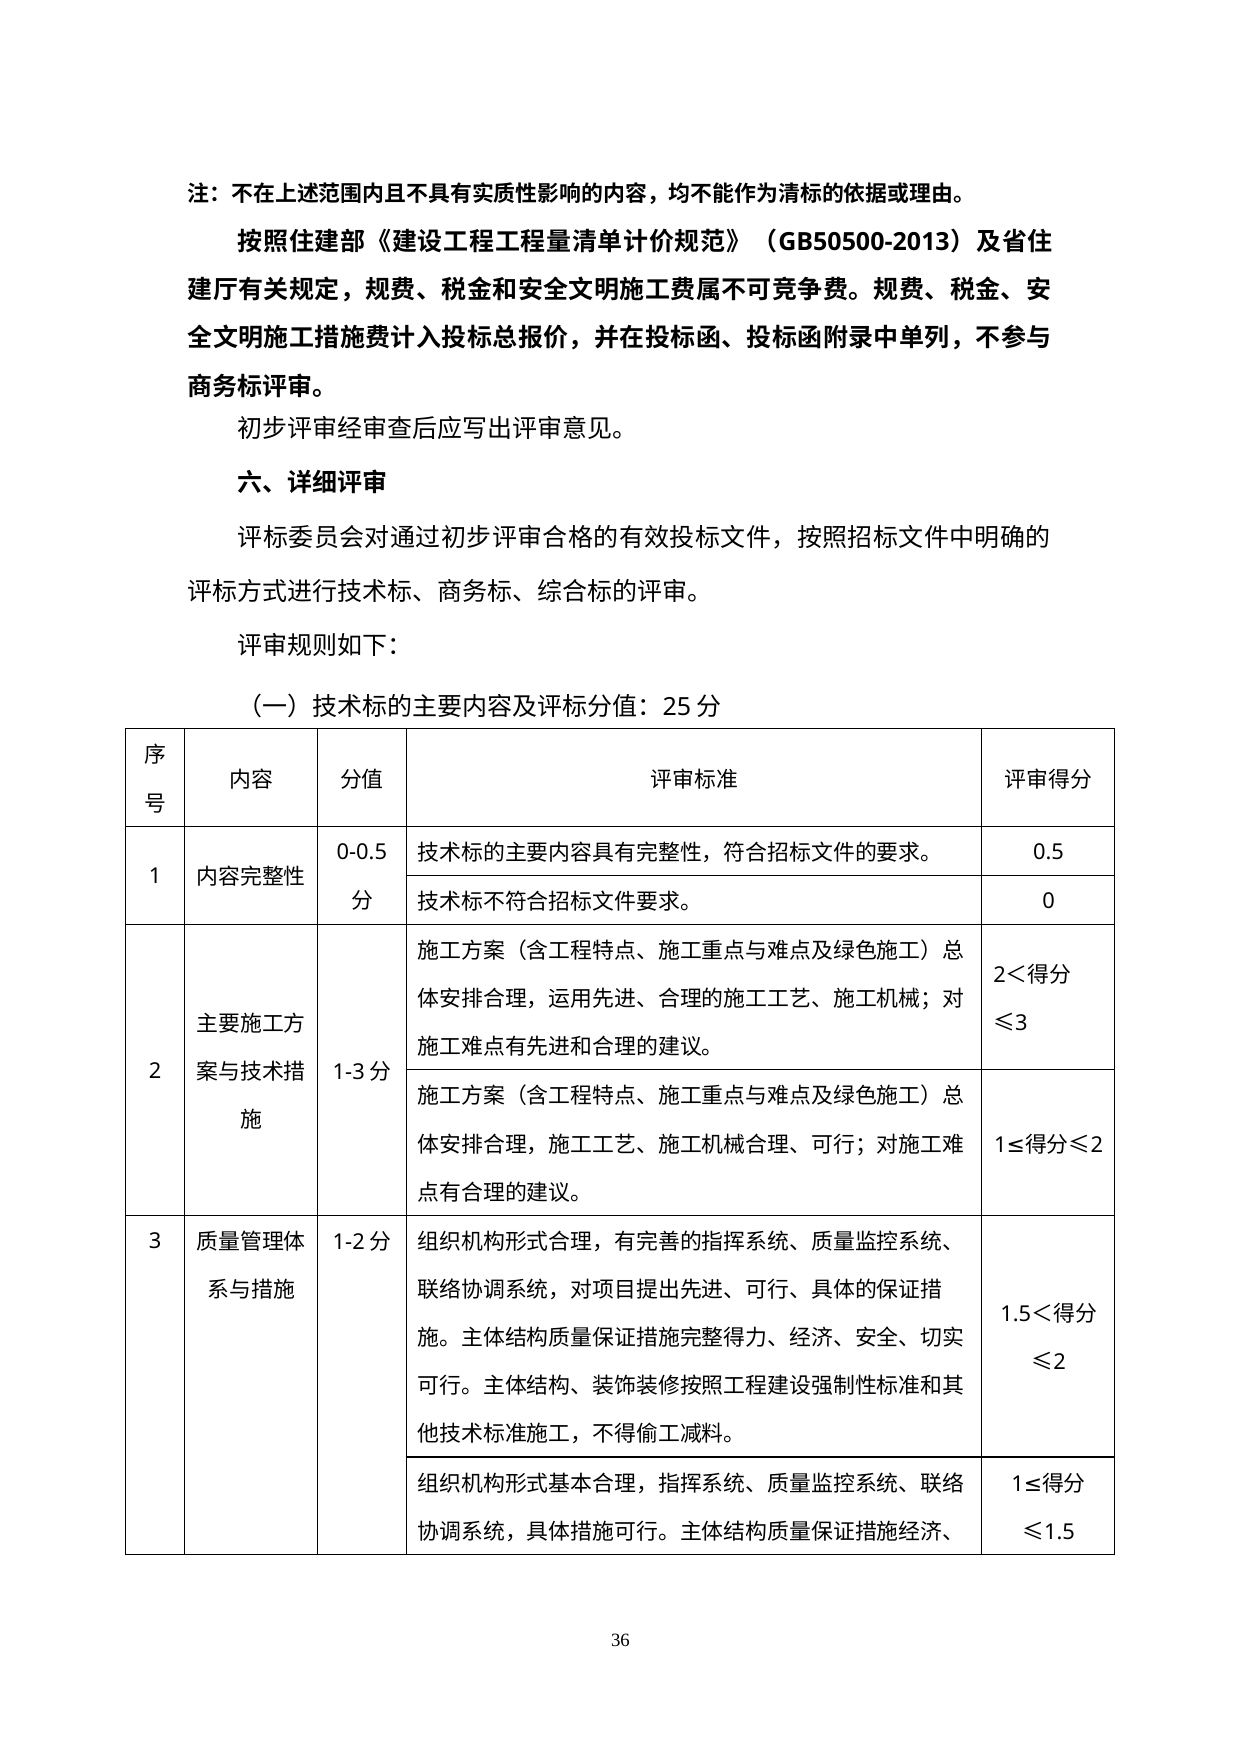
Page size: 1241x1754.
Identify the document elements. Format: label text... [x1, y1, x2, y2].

table_cell 施工方案（含工程特点、施工重点与难点及绿色施工）总体安排合理，施工工艺、施工机械合理、可行；对施工难点有合理的建议。 [407, 1070, 981, 1215]
table_header 评审得分 [982, 729, 1114, 826]
table_cell 施工方案（含工程特点、施工重点与难点及绿色施工）总体安排合理，运用先进、合理的施工工艺、施工机械；对施工难点有先进和合理的建议。 [407, 925, 981, 1069]
text 评审规则如下： [187, 626, 1053, 662]
text （一）技术标的主要内容及评标分值：25分 [187, 680, 1053, 728]
table_cell 0.5 [982, 827, 1114, 875]
table_header 内容 [185, 729, 317, 826]
table_header 序号 [126, 729, 184, 826]
text 初步评审经审查后应写出评审意见。 [187, 408, 1053, 444]
table_cell 技术标不符合招标文件要求。 [407, 876, 981, 924]
table_cell 1-3分 [318, 925, 406, 1215]
table_header 评审标准 [407, 729, 981, 826]
table_cell 0-0.5分 [318, 827, 406, 924]
text 按照住建部《建设工程工程量清单计价规范》（GB50500-2013）及省住建厅有关规定，规费、税金和安全文明施工费属不可竞争费。规费、税金、安全文明施工措施费计入投标总报价，并在投标函、投标函附录中单列，不参与商务标评审。 [187, 216, 1053, 408]
table_cell 组织机构形式合理，有完善的指挥系统、质量监控系统、联络协调系统，对项目提出先进、可行、具体的保证措施。主体结构质量保证措施完整得力、经济、安全、切实可行。主体结构、装饰装修按照工程建设强制性标准和其他技术标准施工，不得偷工减料。 [407, 1216, 981, 1456]
table_cell 主要施工方案与技术措施 [185, 925, 317, 1215]
table_cell 1.5＜得分≤2 [982, 1216, 1114, 1456]
table_cell 0 [982, 876, 1114, 924]
table_cell 2＜得分≤3 [982, 925, 1114, 1069]
table_cell 3 [126, 1216, 184, 1554]
table_cell 1≤得分≤2 [982, 1070, 1114, 1215]
text 六、详细评审 [187, 463, 1053, 499]
table_cell 2 [126, 925, 184, 1215]
table_cell 1≤得分≤1.5 [982, 1458, 1114, 1554]
table_cell 质量管理体系与措施 [185, 1216, 317, 1554]
table_header 分值 [318, 729, 406, 826]
text 注：不在上述范围内且不具有实质性影响的内容，均不能作为清标的依据或理由。 [187, 168, 1053, 216]
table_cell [407, 1458, 981, 1554]
text 评标委员会对通过初步评审合格的有效投标文件，按照招标文件中明确的评标方式进行技术标、商务标、综合标的评审。 [187, 517, 1053, 608]
table_cell 1-2分 [318, 1216, 406, 1554]
table_cell 内容完整性 [185, 827, 317, 924]
table_cell 技术标的主要内容具有完整性，符合招标文件的要求。 [407, 827, 981, 875]
table_cell 1 [126, 827, 184, 924]
